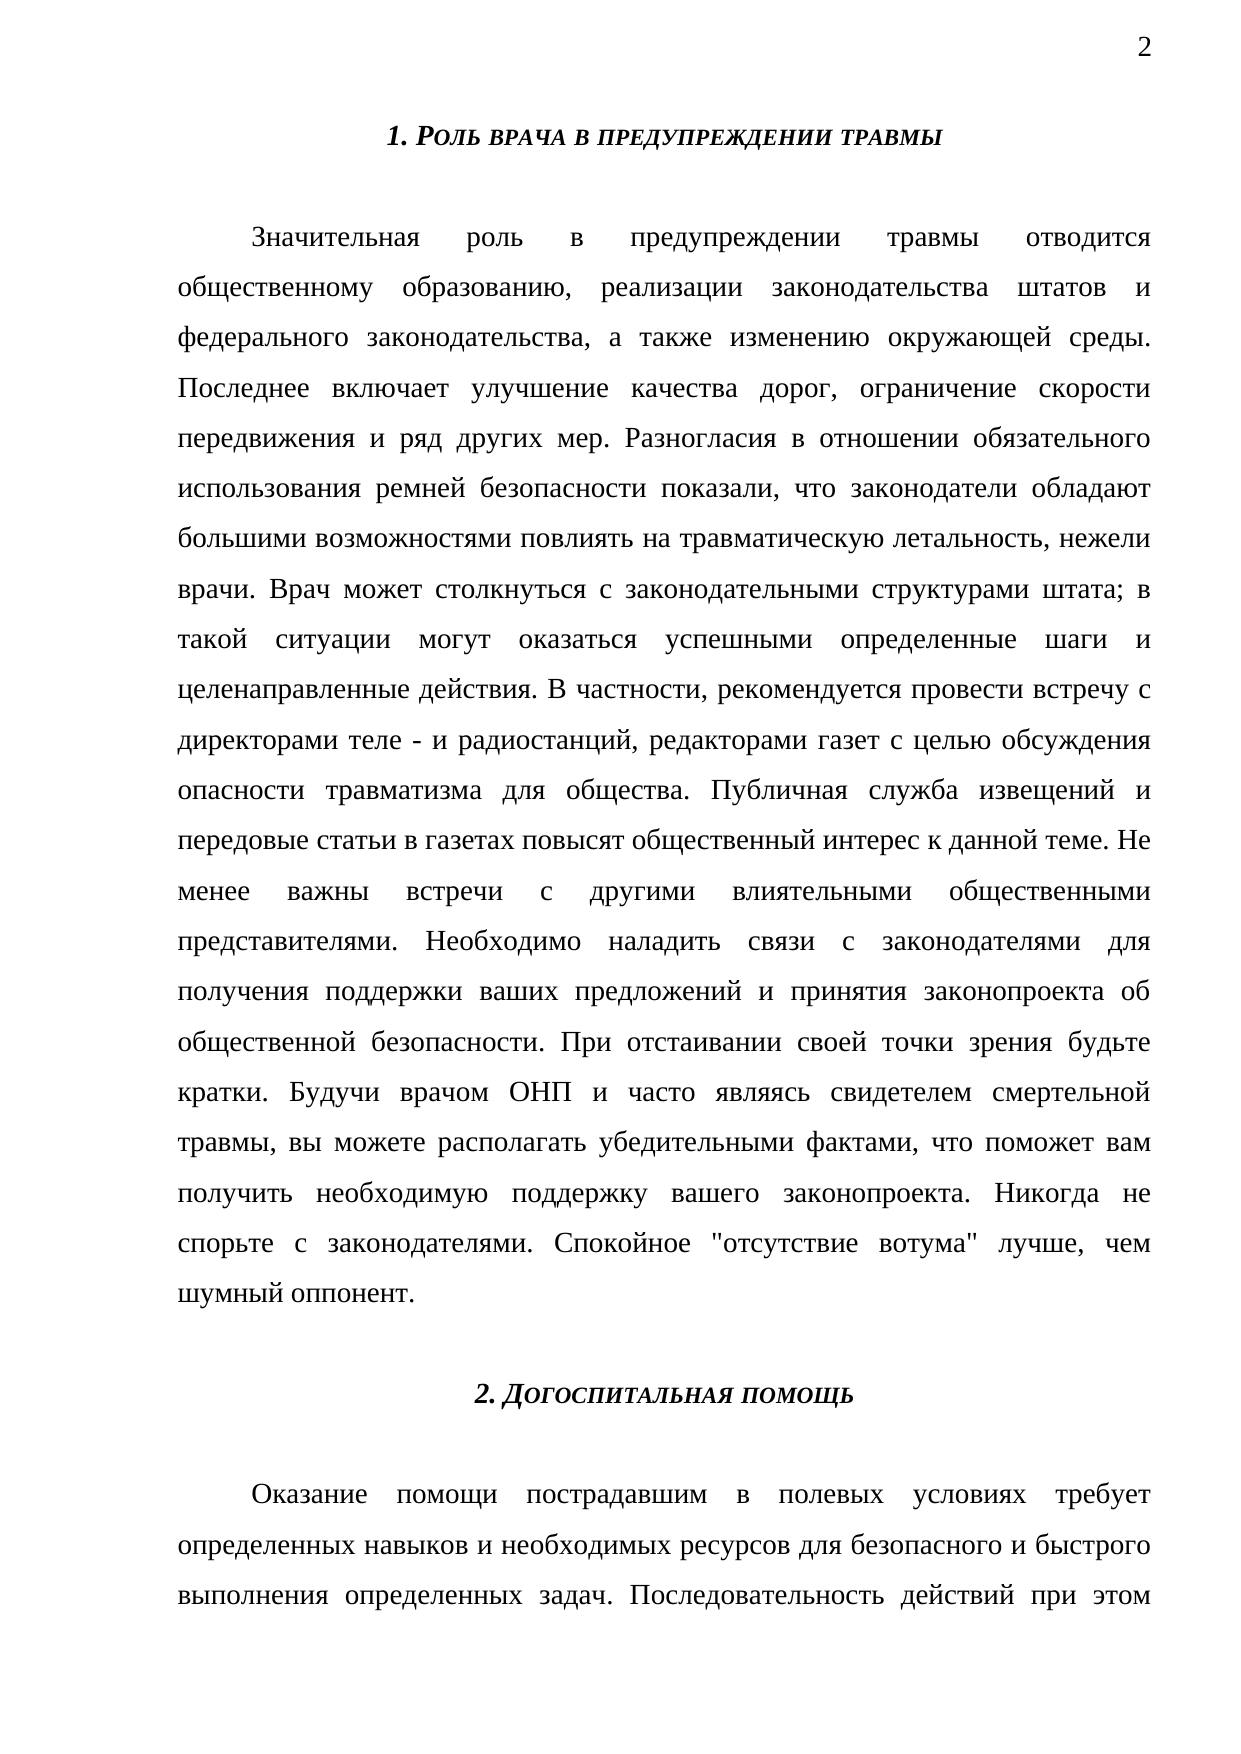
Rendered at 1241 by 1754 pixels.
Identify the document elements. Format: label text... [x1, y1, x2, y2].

text Значительная роль в предупреждении травмы отводится общественному образованию, реализации законодательства штатов и федерального законодательства, а также изменению окружающей среды. Последнее включает улучшение качества дорог, ограничение скорости передвижения и ряд других мер. Разногласия в отношении обязательного использования ремней безопасности показали, что законодатели обладают большими возможностями повлиять на травматическую летальность, нежели врачи. Врач может столкнуться с законодательными структурами штата; в такой ситуации могут оказаться успешными определенные шаги и целенаправленные действия. В частности, рекомендуется провести встречу с директорами теле - и радиостанций, редакторами газет с целью обсуждения опасности травматизма для общества. Публичная служба извещений и передовые статьи в газетах повысят общественный интерес к данной теме. Не менее важны встречи с другими влиятельными общественными представителями. Необходимо наладить связи с законодателями для получения поддержки ваших предложений и принятия законопроекта об общественной безопасности. При отстаивании своей точки зрения будьте кратки. Будучи врачом ОНП и часто являясь свидетелем смертельной травмы, вы можете располагать убедительными фактами, что поможет вам получить необходимую поддержку вашего законопроекта. Никогда не спорьте с законодателями. Спокойное "отсутствие вотума" лучше, чем шумный оппонент. [177, 219, 1152, 1309]
subtitle 1. Роль врача в предупреждении травмы [177, 118, 1152, 152]
subtitle 2. Догоспитальная помощь [177, 1376, 1152, 1409]
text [177, 1477, 1152, 1611]
